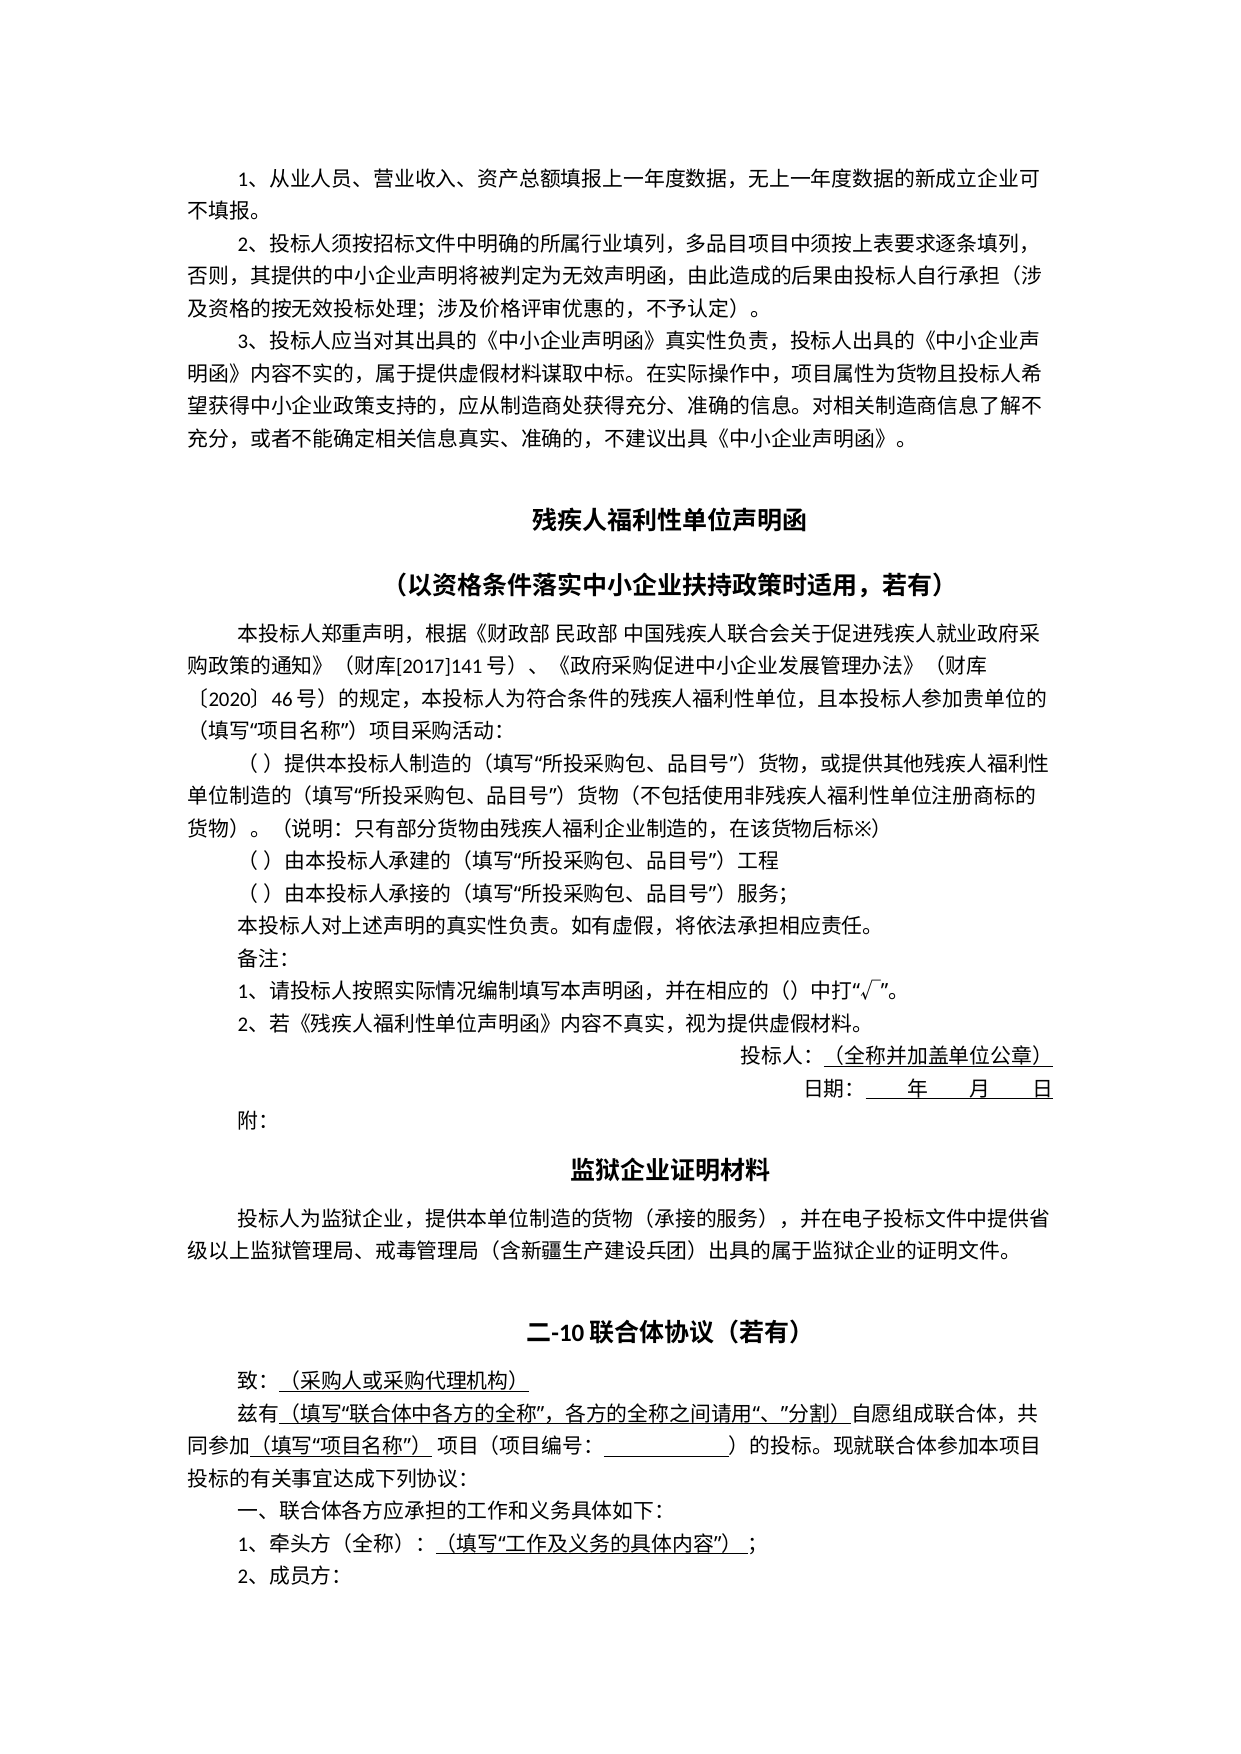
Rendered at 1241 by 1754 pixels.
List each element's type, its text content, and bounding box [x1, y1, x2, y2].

text （ ）由本投标人承接的（填写“所投采购包、品目号”）服务； [187, 877, 1053, 909]
text 二-10联合体协议（若有） [187, 1299, 1053, 1364]
text 3、投标人应当对其出具的《中小企业声明函》真实性负责，投标人出具的《中小企业声明函》内容不实的，属于提供虚假材料谋取中标。在实际操作中，项目属性为货物且投标人希望获得中小企业政策支持的，应从制造商处获得充分、准确的信息。对相关制造商信息了解不充分，或者不能确定相关信息真实、准确的，不建议出具《中小企业声明函》。 [187, 324, 1053, 454]
text 1、从业人员、营业收入、资产总额填报上一年度数据，无上一年度数据的新成立企业可不填报。 [187, 162, 1053, 227]
text 致：（采购人或采购代理机构） [187, 1364, 1053, 1397]
text 备注： [187, 942, 1053, 974]
text 2、若《残疾人福利性单位声明函》内容不真实，视为提供虚假材料。 [187, 1007, 1053, 1039]
text 本投标人对上述声明的真实性负责。如有虚假，将依法承担相应责任。 [187, 909, 1053, 942]
text 1、请投标人按照实际情况编制填写本声明函，并在相应的（）中打“√”。 [187, 974, 1053, 1007]
text 附： [187, 1104, 1053, 1137]
text 2、成员方： [187, 1559, 1053, 1592]
text （ ）由本投标人承建的（填写“所投采购包、品目号”）工程 [187, 844, 1053, 877]
text 一、联合体各方应承担的工作和义务具体如下： [187, 1494, 1053, 1527]
text 1、牵头方（全称）：（填写“工作及义务的具体内容”） ； [187, 1527, 1053, 1559]
text （ ）提供本投标人制造的（填写“所投采购包、品目号”）货物，或提供其他残疾人福利性单位制造的（填写“所投采购包、品目号”）货物（不包括使用非残疾人福利性单位注册商标的货物）。（说明：只有部分货物由残疾人福利企业制造的，在该货物后标※） [187, 747, 1053, 844]
text 残疾人福利性单位声明函 [187, 487, 1053, 552]
text 投标人为监狱企业，提供本单位制造的货物（承接的服务），并在电子投标文件中提供省级以上监狱管理局、戒毒管理局（含新疆生产建设兵团）出具的属于监狱企业的证明文件。 [187, 1202, 1053, 1267]
text 本投标人郑重声明，根据《财政部 民政部 中国残疾人联合会关于促进残疾人就业政府采购政策的通知》（财库[2017]141号）、《政府采购促进中小企业发展管理办法》（财库〔2020〕46号）的规定，本投标人为符合条件的残疾人福利性单位，且本投标人参加贵单位的（填写“项目名称”）项目采购活动： [187, 617, 1053, 747]
text 日期： 年 月 日 [187, 1072, 1053, 1104]
text 2、投标人须按招标文件中明确的所属行业填列，多品目项目中须按上表要求逐条填列，否则，其提供的中小企业声明将被判定为无效声明函，由此造成的后果由投标人自行承担（涉及资格的按无效投标处理；涉及价格评审优惠的，不予认定）。 [187, 227, 1053, 324]
text （以资格条件落实中小企业扶持政策时适用，若有） [187, 552, 1053, 617]
text 兹有（填写“联合体中各方的全称”，各方的全称之间请用“、”分割）自愿组成联合体，共同参加（填写“项目名称”） 项目（项目编号： ）的投标。现就联合体参加本项目投标的有关事宜达成下列协议： [187, 1397, 1053, 1494]
text 投标人：（全称并加盖单位公章） [187, 1039, 1053, 1072]
text 监狱企业证明材料 [187, 1137, 1053, 1202]
